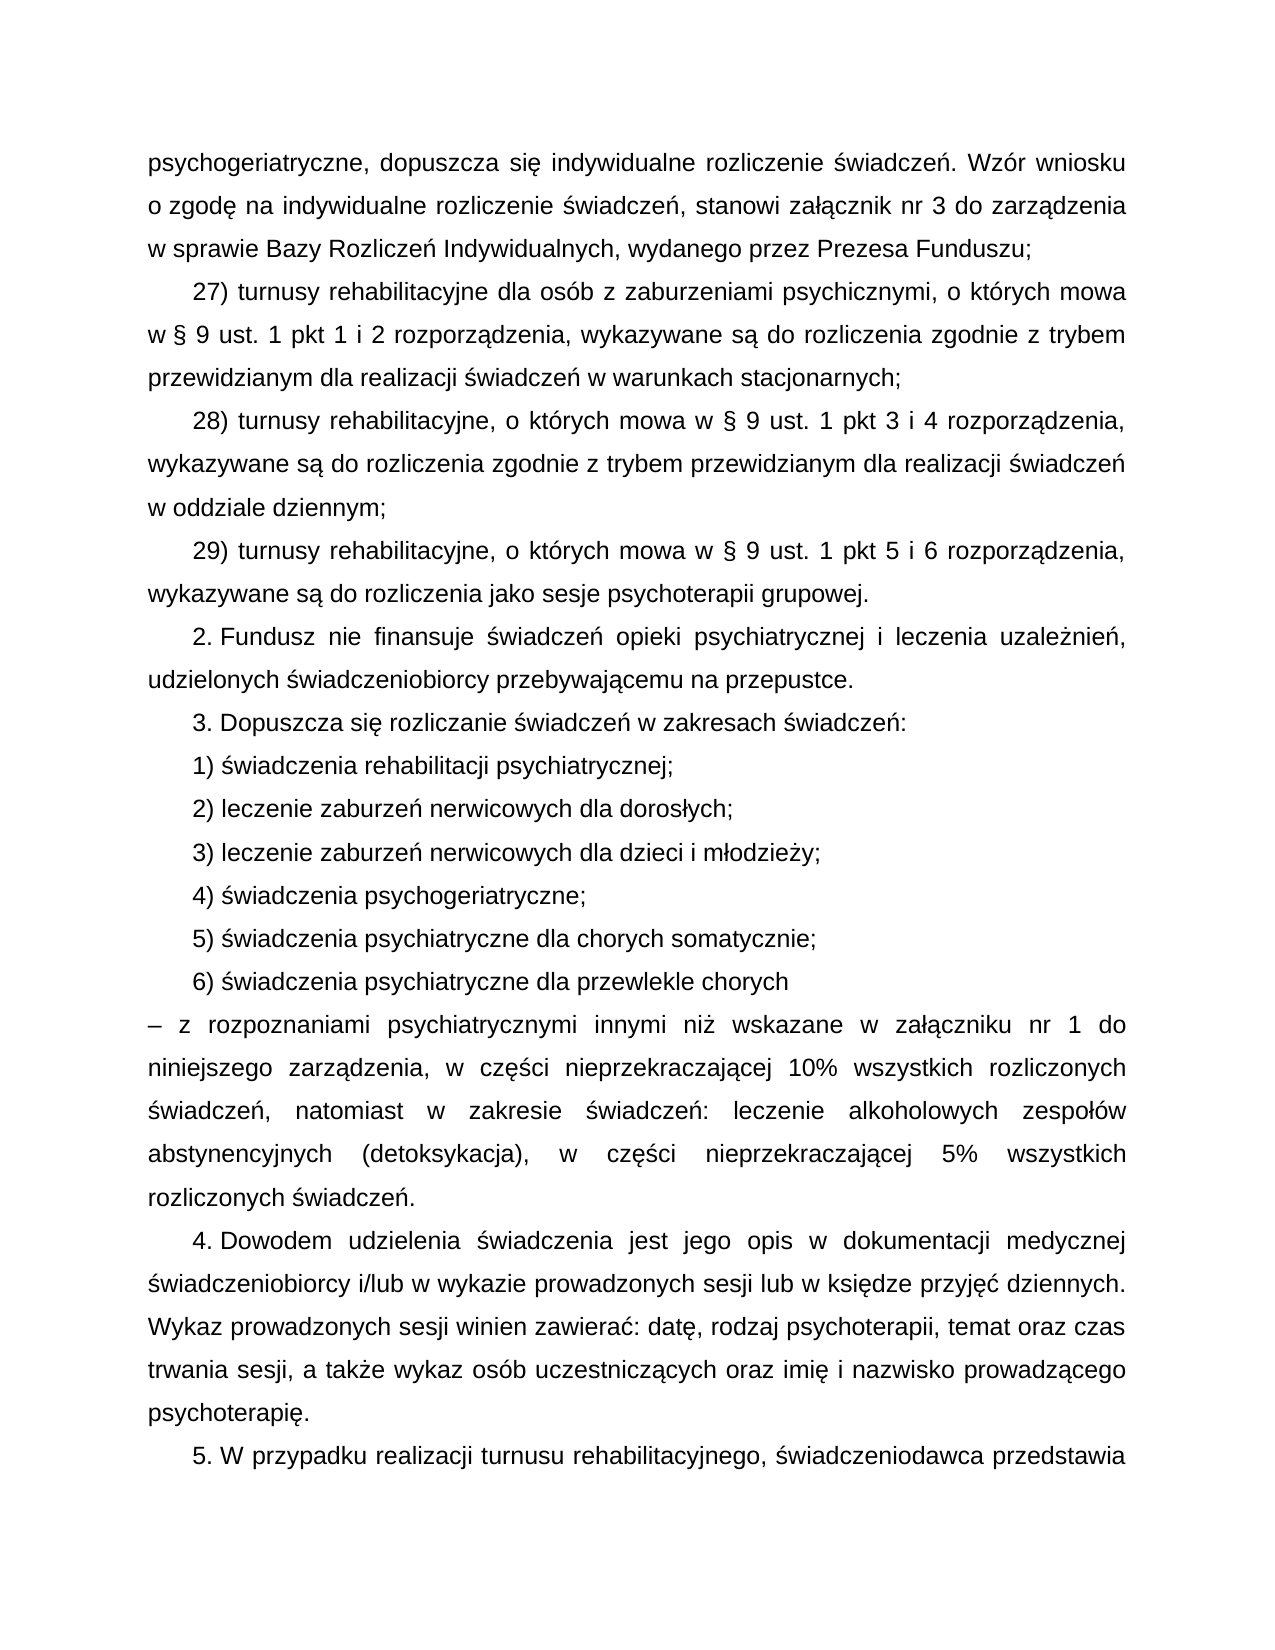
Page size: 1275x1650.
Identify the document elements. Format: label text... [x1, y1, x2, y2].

text 3) leczenie zaburzeń nerwicowych dla dzieci i młodzieży; [148, 838, 1127, 866]
text 5) świadczenia psychiatryczne dla chorych somatycznie; [148, 924, 1127, 953]
text 29) turnusy rehabilitacyjne, o których mowa w § 9 ust. 1 pkt 5 i 6 rozporządzenia, wykazywane są do rozliczenia jako sesje psychoterapii grupowej. [148, 536, 1127, 608]
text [148, 1441, 1127, 1470]
text 1) świadczenia rehabilitacji psychiatrycznej; [148, 751, 1127, 780]
text 27) turnusy rehabilitacyjne dla osób z zaburzeniami psychicznymi, o których mowa w § 9 ust. 1 pkt 1 i 2 rozporządzenia, wykazywane są do rozliczenia zgodnie z trybem przewidzianym dla realizacji świadczeń w warunkach stacjonarnych; [148, 277, 1127, 392]
text 28) turnusy rehabilitacyjne, o których mowa w § 9 ust. 1 pkt 3 i 4 rozporządzenia, wykazywane są do rozliczenia zgodnie z trybem przewidzianym dla realizacji świadczeń w oddziale dziennym; [148, 406, 1127, 521]
text 4) świadczenia psychogeriatryczne; [148, 881, 1127, 909]
text – z rozpoznaniami psychiatrycznymi innymi niż wskazane w załączniku nr 1 do niniejszego zarządzenia, w części nieprzekraczającej 10% wszystkich rozliczonych świadczeń, natomiast w zakresie świadczeń: leczenie alkoholowych zespołów abstynencyjnych (detoksykacja), w części nieprzekraczającej 5% wszystkich rozliczonych świadczeń. [148, 1010, 1127, 1211]
text 2. Fundusz nie finansuje świadczeń opieki psychiatrycznej i leczenia uzależnień, udzielonych świadczeniobiorcy przebywającemu na przepustce. [148, 622, 1127, 694]
text 4. Dowodem udzielenia świadczenia jest jego opis w dokumentacji medycznej świadczeniobiorcy i/lub w wykazie prowadzonych sesji lub w księdze przyjęć dziennych. Wykaz prowadzonych sesji winien zawierać: datę, rodzaj psychoterapii, temat oraz czas trwania sesji, a także wykaz osób uczestniczących oraz imię i nazwisko prowadzącego psychoterapię. [148, 1226, 1127, 1427]
text 2) leczenie zaburzeń nerwicowych dla dorosłych; [148, 794, 1127, 823]
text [148, 148, 1127, 263]
text 6) świadczenia psychiatryczne dla przewlekle chorych [148, 967, 1127, 996]
text 3. Dopuszcza się rozliczanie świadczeń w zakresach świadczeń: [192, 708, 1127, 737]
